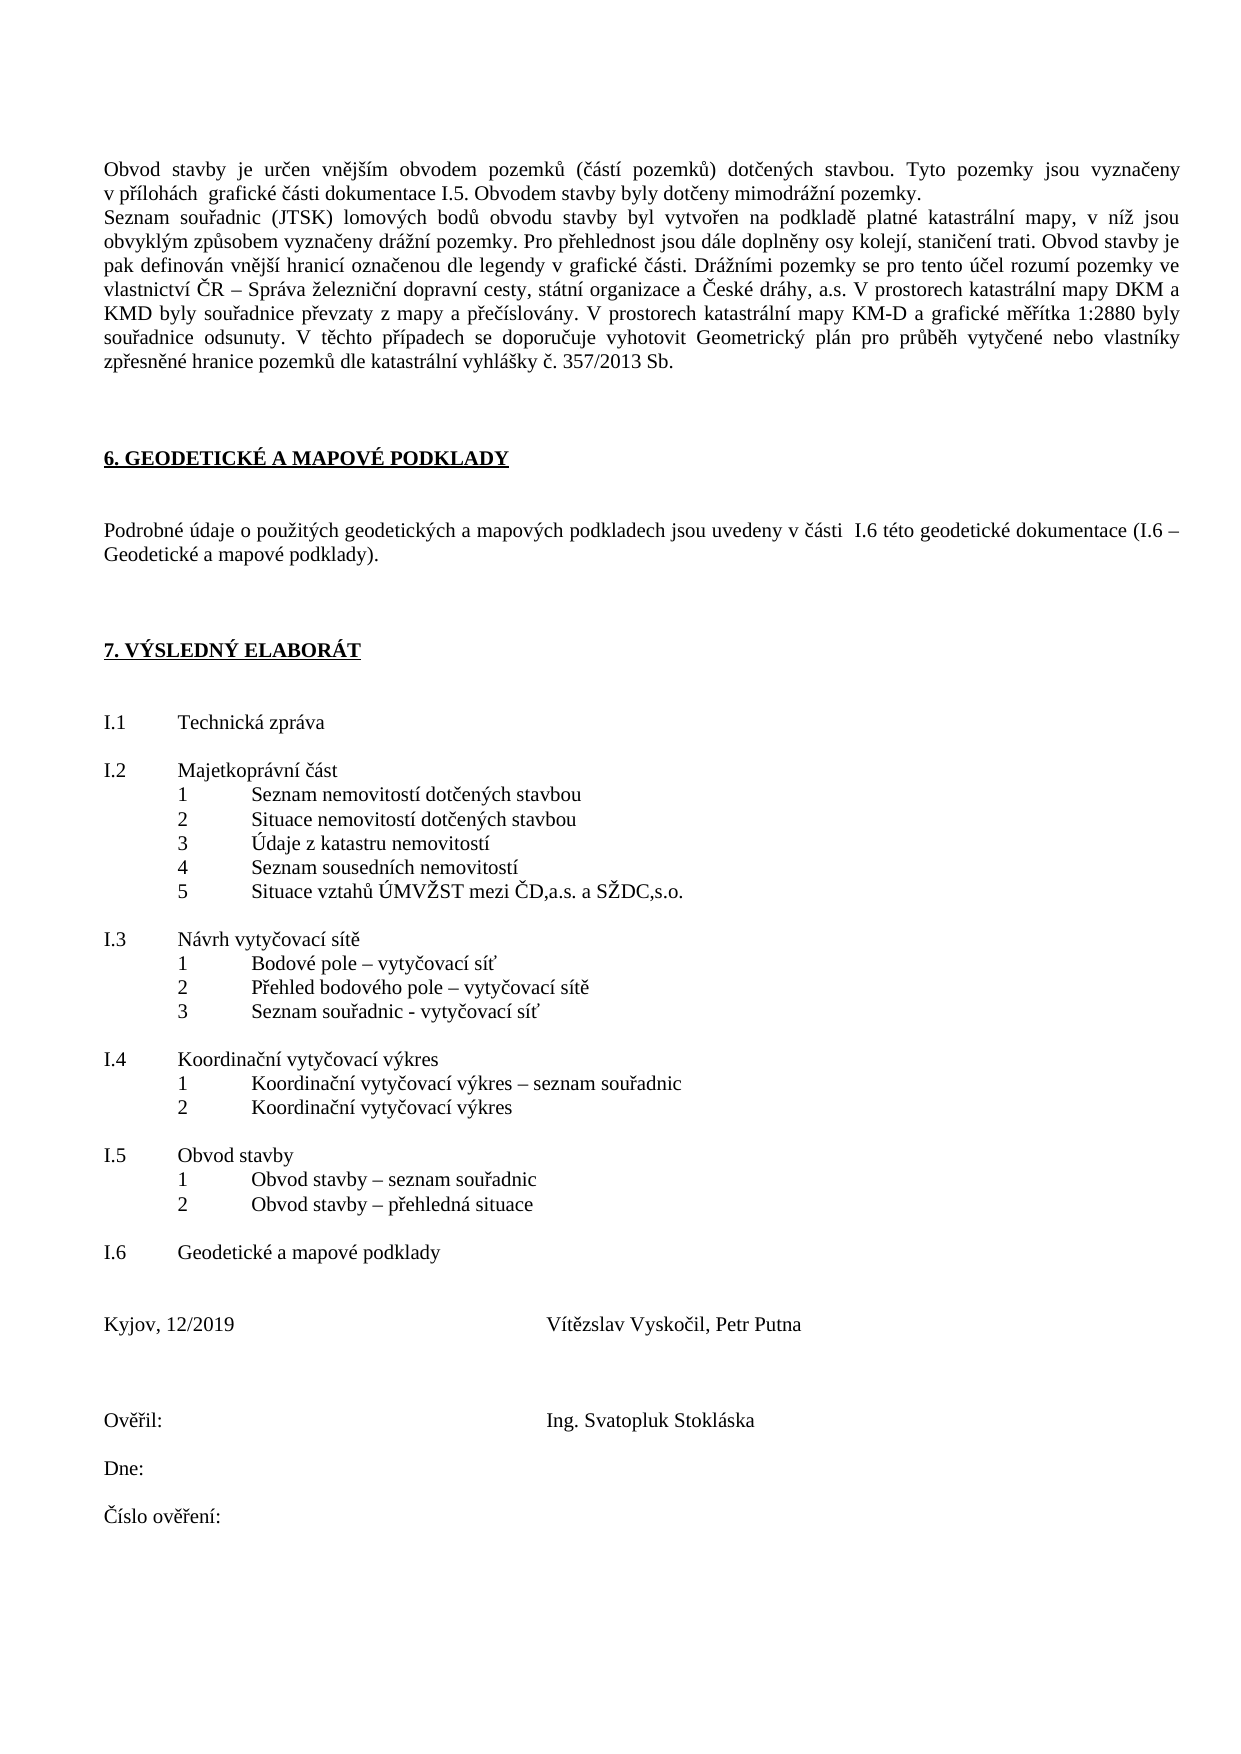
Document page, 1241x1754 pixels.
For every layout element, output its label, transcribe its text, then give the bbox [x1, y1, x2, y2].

text I.5 Obvod stavby [103, 1143, 1181, 1167]
text I.3 Návrh vytyčovací sítě [103, 927, 1181, 951]
text Kyjov, 12/2019 Vítězslav Vyskočil, Petr Putna [103, 1312, 1181, 1336]
text 3 Seznam souřadnic - vytyčovací síť [103, 999, 1181, 1023]
text Obvod stavby je určen vnějším obvodem pozemků (částí pozemků) dotčených stavbou. Tyto pozemky jsou vyznačeny v přílohách grafické části dokumentace I.5. Obvodem stavby byly dotčeny mimodrážní pozemky. [103, 157, 1181, 205]
text 3 Údaje z katastru nemovitostí [103, 831, 1181, 854]
text I.2 Majetkoprávní část [103, 758, 1181, 782]
text 1 Obvod stavby – seznam souřadnic [103, 1167, 1181, 1191]
text 5 Situace vztahů ÚMVŽST mezi ČD,a.s. a SŽDC,s.o. [103, 879, 1181, 903]
text 4 Seznam sousedních nemovitostí [103, 854, 1181, 879]
text 7. VÝSLEDNÝ ELABORÁT [103, 638, 1181, 662]
text I.4 Koordinační vytyčovací výkres [103, 1047, 1181, 1071]
text I.6 Geodetické a mapové podklady [103, 1239, 1181, 1264]
text I.1 Technická zpráva [103, 710, 1181, 734]
text 2 Obvod stavby – přehledná situace [103, 1191, 1181, 1216]
text 2 Přehled bodového pole – vytyčovací sítě [103, 975, 1181, 999]
text Ověřil: Ing. Svatopluk Stokláska [103, 1408, 1181, 1432]
text 1 Koordinační vytyčovací výkres – seznam souřadnic [103, 1071, 1181, 1095]
text 6. GEODETICKÉ A MAPOVÉ PODKLADY [103, 446, 1181, 469]
text 1 Seznam nemovitostí dotčených stavbou [103, 782, 1181, 806]
text 1 Bodové pole – vytyčovací síť [103, 951, 1181, 975]
text Seznam souřadnic (JTSK) lomových bodů obvodu stavby byl vytvořen na podkladě platné katastrální mapy, v níž jsou obvyklým způsobem vyznačeny drážní pozemky. Pro přehlednost jsou dále doplněny osy kolejí, staničení trati. Obvod stavby je pak definován vnější hranicí označenou dle legendy v grafické části. Drážními pozemky se pro tento účel rozumí pozemky ve vlastnictví ČR – Správa železniční dopravní cesty, státní organizace a České dráhy, a.s. V prostorech katastrální mapy DKM a KMD byly souřadnice převzaty z mapy a přečíslovány. V prostorech katastrální mapy KM-D a grafické měřítka 1:2880 byly souřadnice odsunuty. V těchto případech se doporučuje vyhotovit Geometrický plán pro průběh vytyčené nebo vlastníky zpřesněné hranice pozemků dle katastrální vyhlášky č. 357/2013 Sb. [103, 205, 1181, 373]
text 2 Koordinační vytyčovací výkres [103, 1095, 1181, 1119]
text Dne: [103, 1456, 1181, 1480]
text 2 Situace nemovitostí dotčených stavbou [103, 806, 1181, 831]
text Číslo ověření: [103, 1504, 1181, 1528]
text Podrobné údaje o použitých geodetických a mapových podkladech jsou uvedeny v části I.6 této geodetické dokumentace (I.6 – Geodetické a mapové podklady). [103, 518, 1181, 566]
